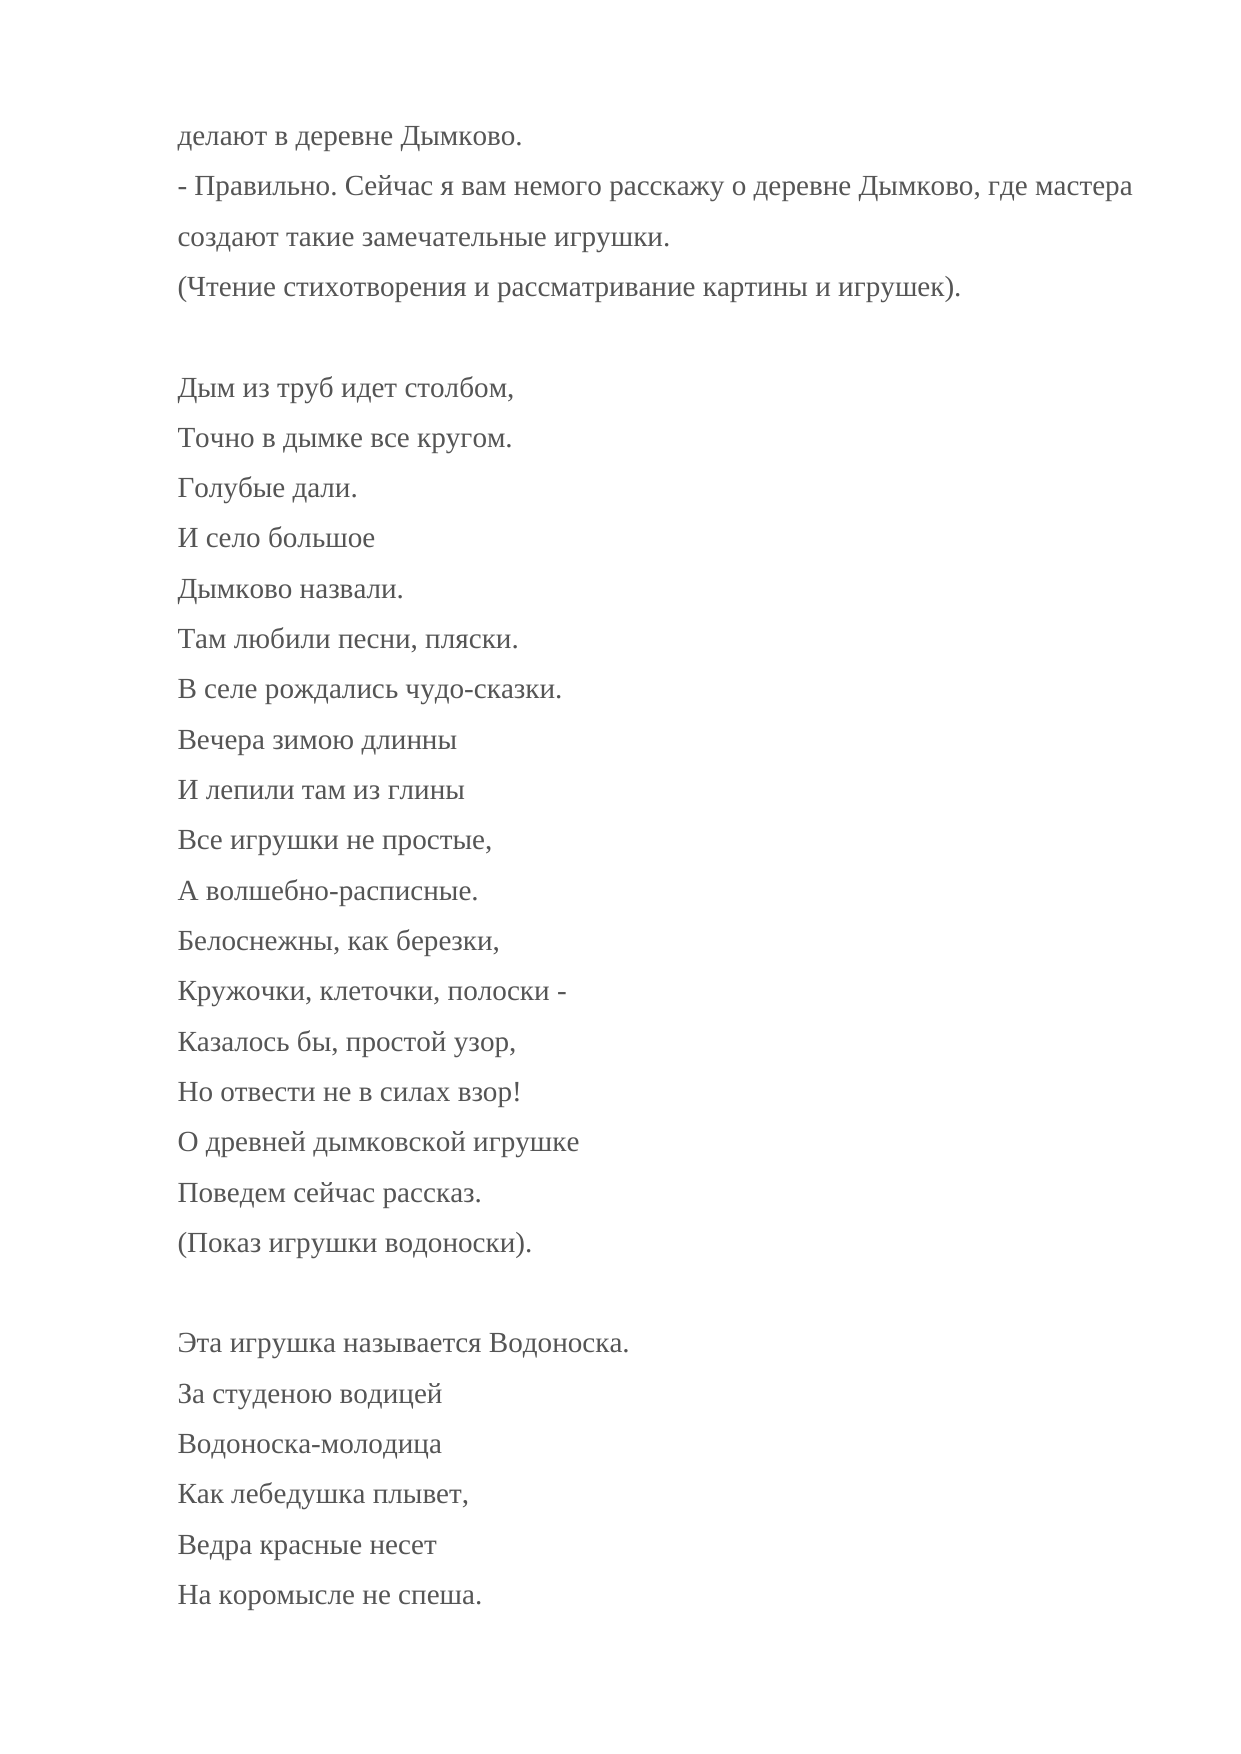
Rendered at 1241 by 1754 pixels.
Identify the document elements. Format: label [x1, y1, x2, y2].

text [177, 118, 1152, 1611]
